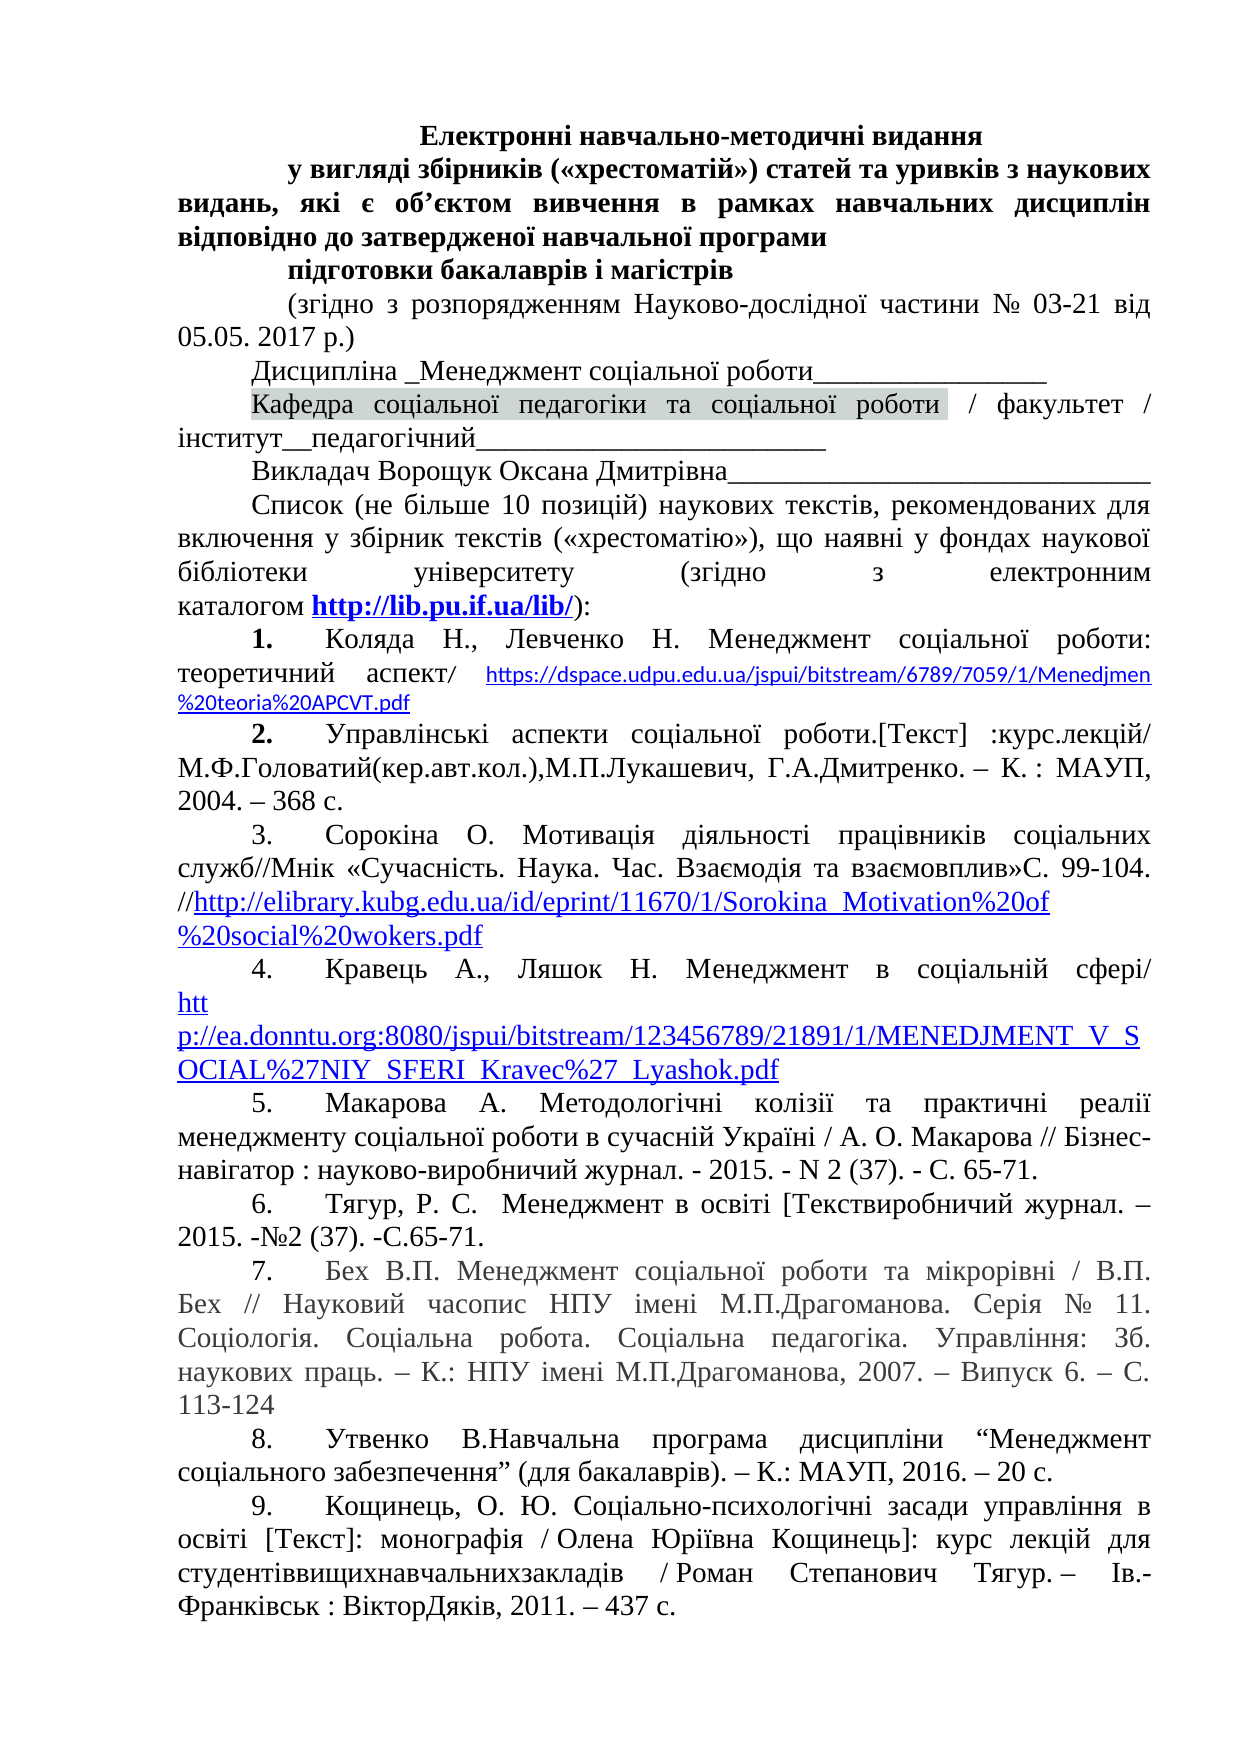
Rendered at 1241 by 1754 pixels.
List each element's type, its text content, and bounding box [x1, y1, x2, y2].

text у вигляді збірників («хрестоматій») статей та уривків з наукових видань, які є об’єктом вивчення в рамках навчальних дисциплін відповідно до затвердженої навчальної програми [177, 152, 1152, 252]
list Управлінські аспекти соціальної роботи.[Текст] :курс.лекцій/ М.Ф.Головатий(кер.авт.кол.),М.П.Лукашевич, Г.А.Дмитренко. – К. : МАУП, 2004. – 368 с. [177, 716, 1152, 817]
list Коляда Н., Левченко Н. Менеджмент соціальної роботи: теоретичний аспект/ https://dspace.udpu.edu.ua/jspui/bitstream/6789/7059/1/Menedjmen%20teoria%20APCVT.pdf [177, 621, 1152, 716]
list Тягур, Р. С. Менеджмент в освіті [Текствиробничий журнал. – 2015. -№2 (37). -С.65-71. [177, 1186, 1152, 1253]
list Макарова А. Методологічні колізії та практичні реалії менеджменту соціальної роботи в сучасній Україні / А. О. Макарова // Бізнес-навігатор : науково-виробничий журнал. - 2015. - N 2 (37). - С. 65-71. [177, 1085, 1152, 1186]
text Дисципліна _Менеджмент соціальної роботи________________ [177, 353, 1152, 386]
text Електронні навчально-методичні видання [177, 118, 1152, 152]
list Кощинець, О. Ю. Соціально-психологічні засади управління в освіті [Текст]: монографія / Олена Юріївна Кощинець]: курс лекцій для студентіввищихнавчальнихзакладів / Роман Степанович Тягур. – Ів.-Франківськ : ВікторДяків, 2011. – 437 с. [177, 1488, 1152, 1622]
text (згідно з розпорядженням Науково-дослідної частини № 03-21 від 05.05. 2017 р.) [177, 286, 1152, 353]
list Утвенко В.Навчальна програма дисципліни “Менеджмент соціального забезпечення” (для бакалаврів). – К.: МАУП, 2016. – 20 с. [177, 1421, 1152, 1488]
text підготовки бакалаврів і магістрів [177, 252, 1152, 286]
list Кравець А., Ляшок Н. Менеджмент в соціальній сфері/ http://ea.donntu.org:8080/jspui/bitstream/123456789/21891/1/MENEDJMENT_V_SOCIAL%27NIY_SFERI_Kravec%27_Lyashok.pdf [177, 951, 1152, 1085]
text Кафедра соціальної педагогіки та соціальної роботи / факультет / інститут__педагогічний________________________ [177, 386, 1152, 453]
text Список (не більше 10 позицій) наукових текстів, рекомендованих для включення у збірник текстів («хрестоматію»), що наявні у фондах наукової бібліотеки університету (згідно з електронним каталогом http://lib.pu.if.ua/lib/): [177, 487, 1152, 621]
list Бех В.П. Менеджмент соціальної роботи та мікрорівні / В.П. Бех // Науковий часопис НПУ імені М.П.Драгоманова. Серія № 11. Соціологія. Соціальна робота. Соціальна педагогіка. Управління: Зб. наукових праць. – К.: НПУ імені М.П.Драгоманова, 2007. – Випуск 6. – С. 113-124 [177, 1253, 1152, 1421]
list Сорокіна О. Мотивація діяльності працівників соціальних служб//Мнік «Сучасність. Наука. Час. Взаємодія та взаємовплив»С. 99-104. //http://elibrary.kubg.edu.ua/id/eprint/11670/1/Sorokina_Motivation%20of%20social%20wokers.pdf [177, 817, 1152, 951]
text Викладач Ворощук Оксана Дмитрівна_____________________________ [177, 453, 1152, 487]
